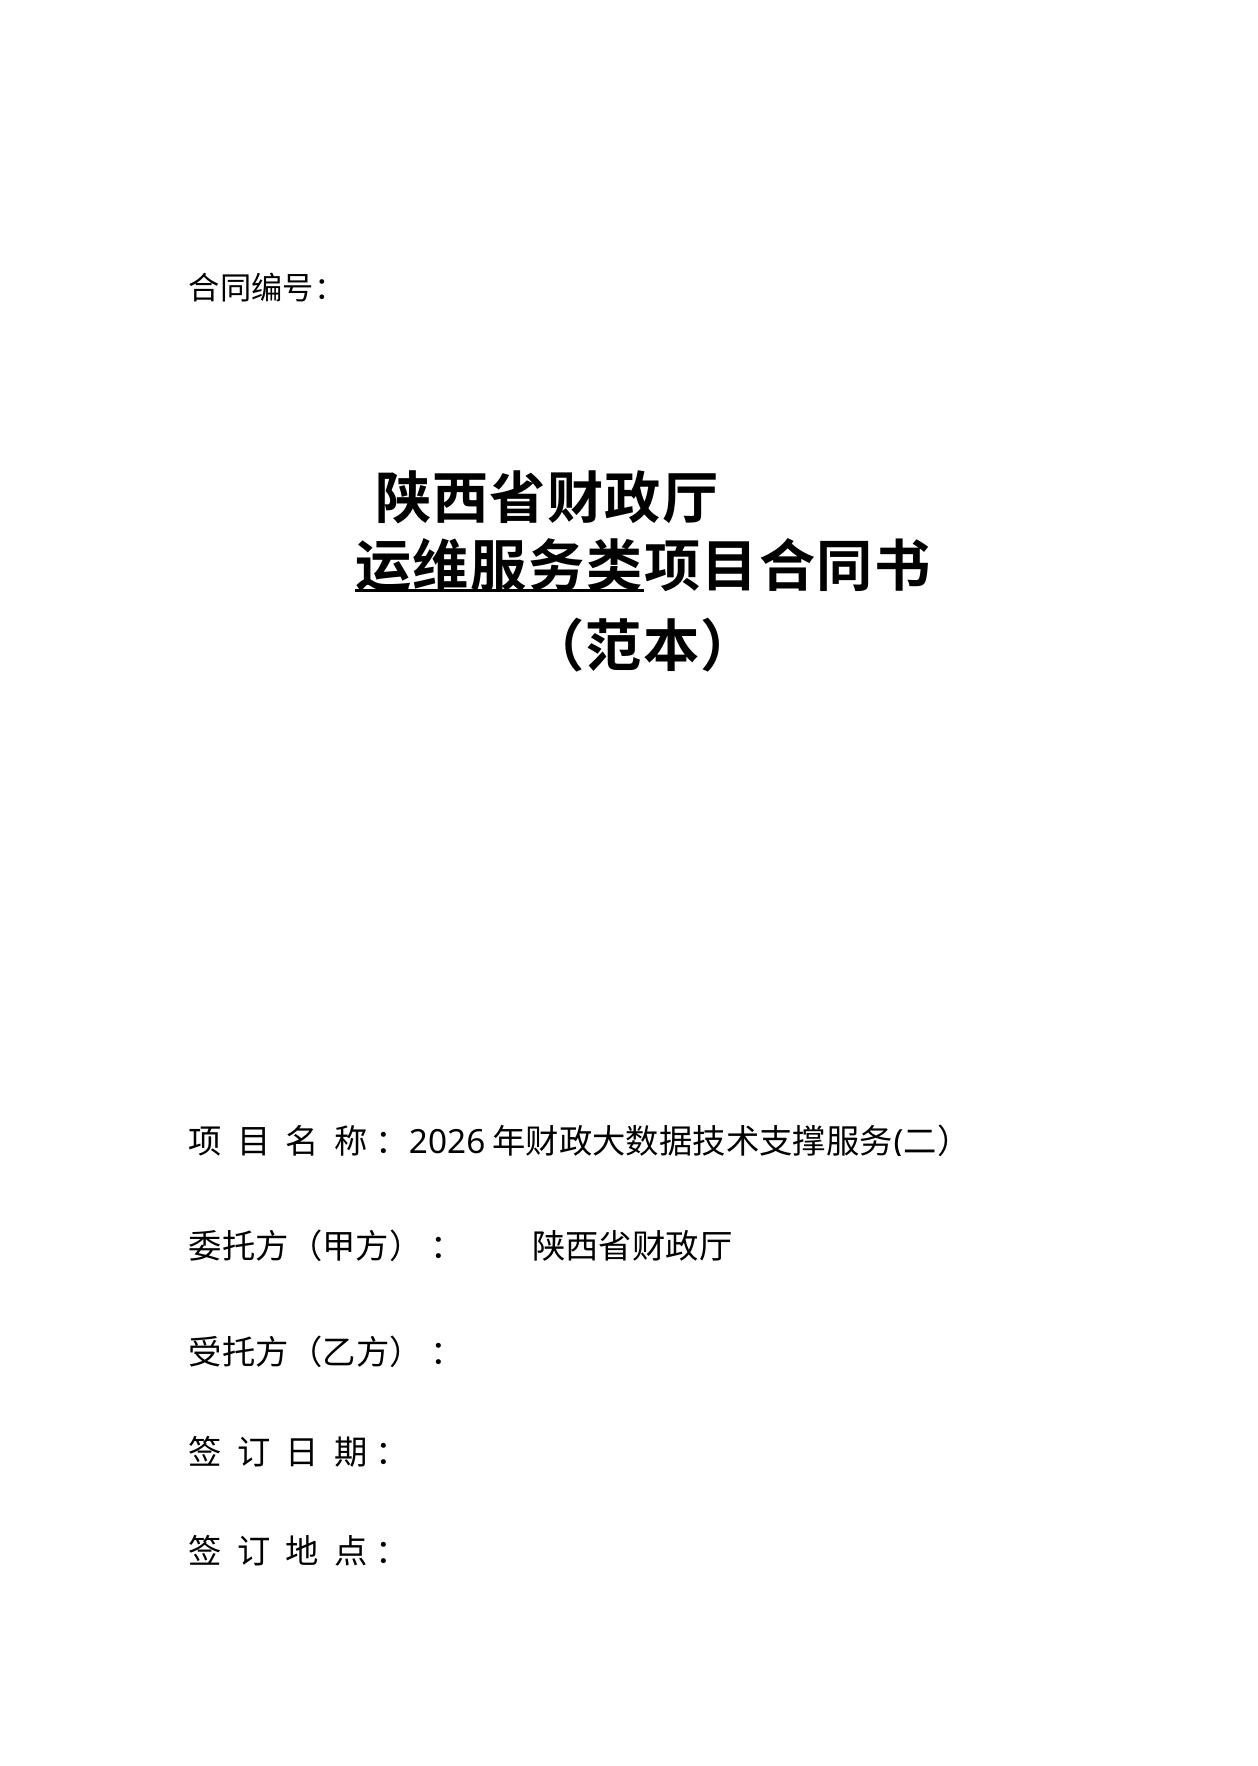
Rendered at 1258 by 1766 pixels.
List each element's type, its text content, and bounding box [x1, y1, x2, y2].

text 合同编号： [188, 228, 1096, 308]
text 受托方（乙方） ： [188, 1329, 1096, 1373]
text 运维服务类项目合同书 [188, 533, 1096, 598]
text 项 目 名 称 ：2026年财政大数据技术支撑服务(二） [188, 1118, 1096, 1162]
text 签 订 日 期 ： [188, 1429, 1096, 1473]
text 签 订 地 点 ： [188, 1529, 1096, 1573]
text 委托方（甲方） ： 陕西省财政厅 [188, 1224, 1096, 1268]
text （范本） [188, 601, 1096, 683]
text 陕西省财政厅 [188, 459, 1096, 533]
